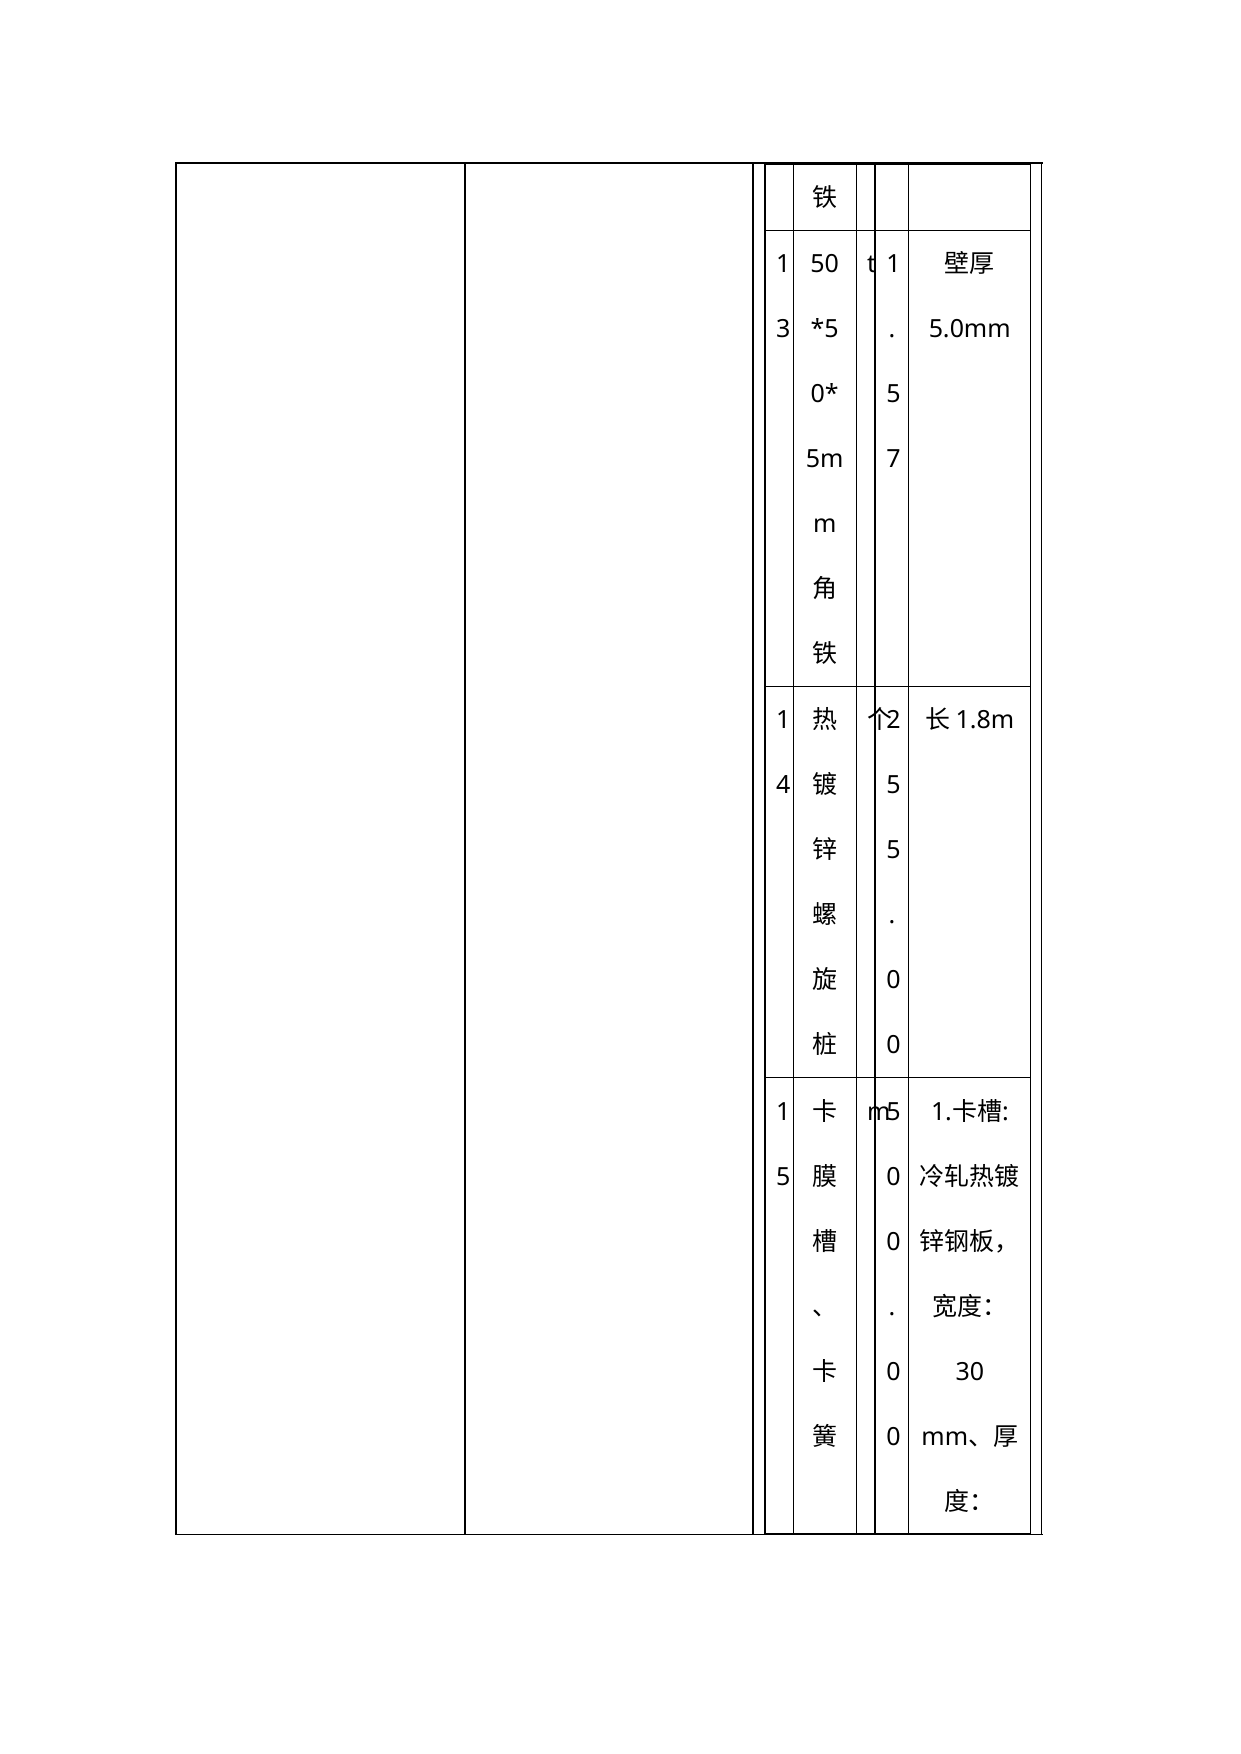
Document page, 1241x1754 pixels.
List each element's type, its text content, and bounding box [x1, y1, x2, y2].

table_cell [794, 687, 856, 1077]
table_cell [909, 165, 1030, 230]
table_cell [909, 1078, 1030, 1533]
table_cell [876, 165, 908, 230]
table_cell [766, 231, 793, 686]
table_cell [857, 687, 874, 1077]
table_cell [857, 231, 874, 686]
table_cell [909, 231, 1030, 686]
table_cell [754, 164, 764, 1534]
table_cell [876, 687, 908, 1077]
table_cell [909, 687, 1030, 1077]
table_cell [766, 165, 793, 230]
table_cell [466, 164, 752, 1534]
table_cell 1 [177, 164, 464, 1534]
table_cell [794, 165, 856, 230]
table_cell [857, 165, 874, 230]
table_cell [766, 687, 793, 1077]
table_cell [794, 231, 856, 686]
table_cell [876, 231, 908, 686]
table_cell [1031, 164, 1041, 1534]
table_cell [794, 1078, 856, 1533]
table_cell [857, 1078, 874, 1533]
table_cell [876, 1078, 908, 1533]
table_cell [766, 1078, 793, 1533]
